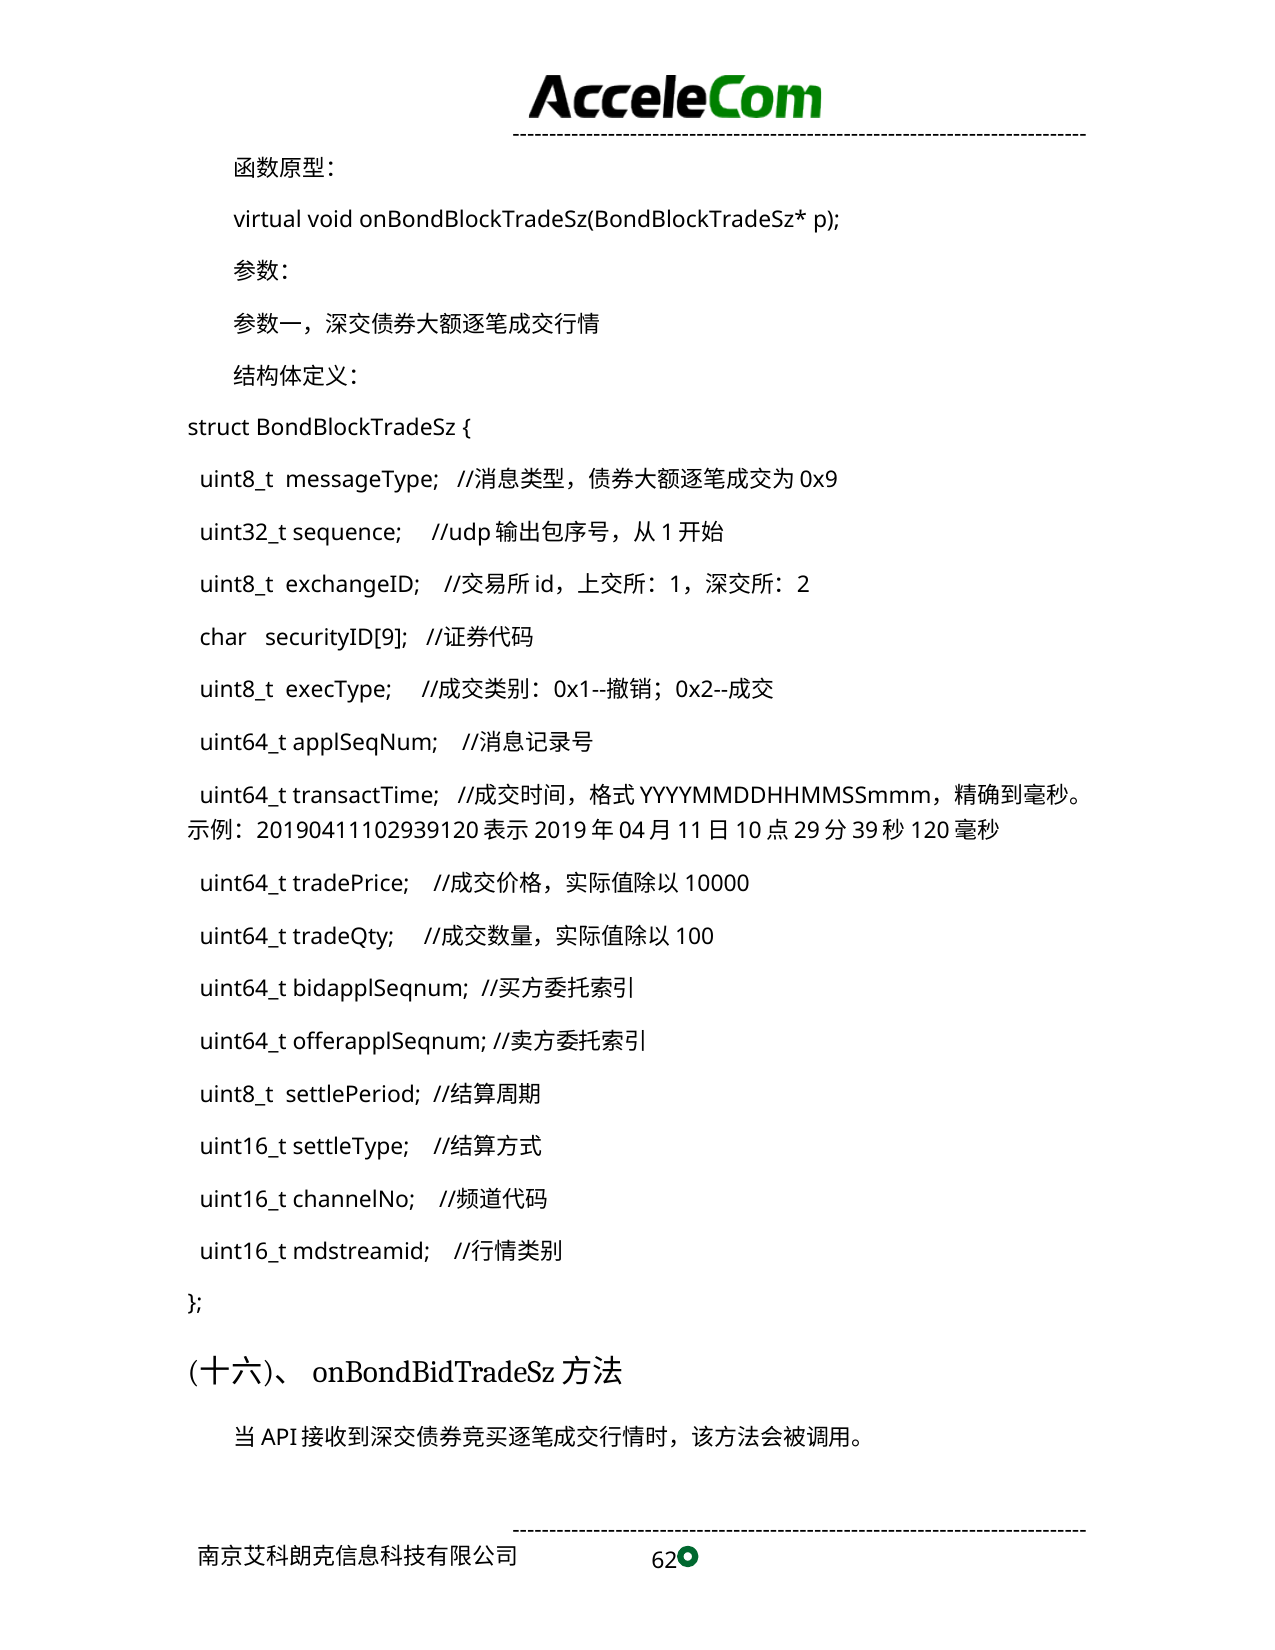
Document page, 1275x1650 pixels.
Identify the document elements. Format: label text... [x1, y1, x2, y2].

text uint64_t tradePrice; //成交价格，实际值除以10000 [187, 865, 1087, 898]
text uint32_t sequence; //udp输出包序号，从1开始 [187, 513, 1087, 547]
text 参数： [187, 253, 1087, 286]
text uint64_t bidapplSeqnum; //买方委托索引 [187, 970, 1087, 1003]
text uint8_t settlePeriod; //结算周期 [187, 1075, 1087, 1109]
text char securityID[9]; //证券代码 [187, 619, 1087, 652]
text uint16_t mdstreamid; //行情类别 [187, 1233, 1087, 1267]
list onBondBidTradeSz方法 [187, 1347, 1087, 1392]
picture [528, 75, 822, 118]
text uint8_t messageType; //消息类型，债券大额逐笔成交为0x9 [187, 461, 1087, 494]
text uint64_t applSeqNum; //消息记录号 [187, 724, 1087, 757]
text struct BondBlockTradeSz { [187, 410, 1087, 442]
text 结构体定义： [187, 358, 1087, 391]
text virtual void onBondBlockTradeSz(BondBlockTradeSz* p); [187, 202, 1087, 234]
text uint8_t execType; //成交类别：0x1--撤销；0x2--成交 [187, 671, 1087, 704]
text 函数原型： [187, 150, 1087, 183]
text uint8_t exchangeID; //交易所id，上交所：1，深交所：2 [187, 566, 1087, 599]
text 当API接收到深交债券竞买逐笔成交行情时，该方法会被调用。 [187, 1419, 1087, 1452]
text uint16_t channelNo; //频道代码 [187, 1181, 1087, 1214]
text uint16_t settleType; //结算方式 [187, 1128, 1087, 1161]
text uint64_t offerapplSeqnum; //卖方委托索引 [187, 1023, 1087, 1056]
text }; [187, 1286, 1087, 1317]
text uint64_t tradeQty; //成交数量，实际值除以100 [187, 918, 1087, 951]
text 参数一，深交债券大额逐笔成交行情 [187, 305, 1087, 339]
text uint64_t transactTime; //成交时间，格式YYYYMMDDHHMMSSmmm，精确到毫秒。示例：20190411102939120表示2019年04月11日10点29分39秒120毫秒 [187, 776, 1087, 846]
